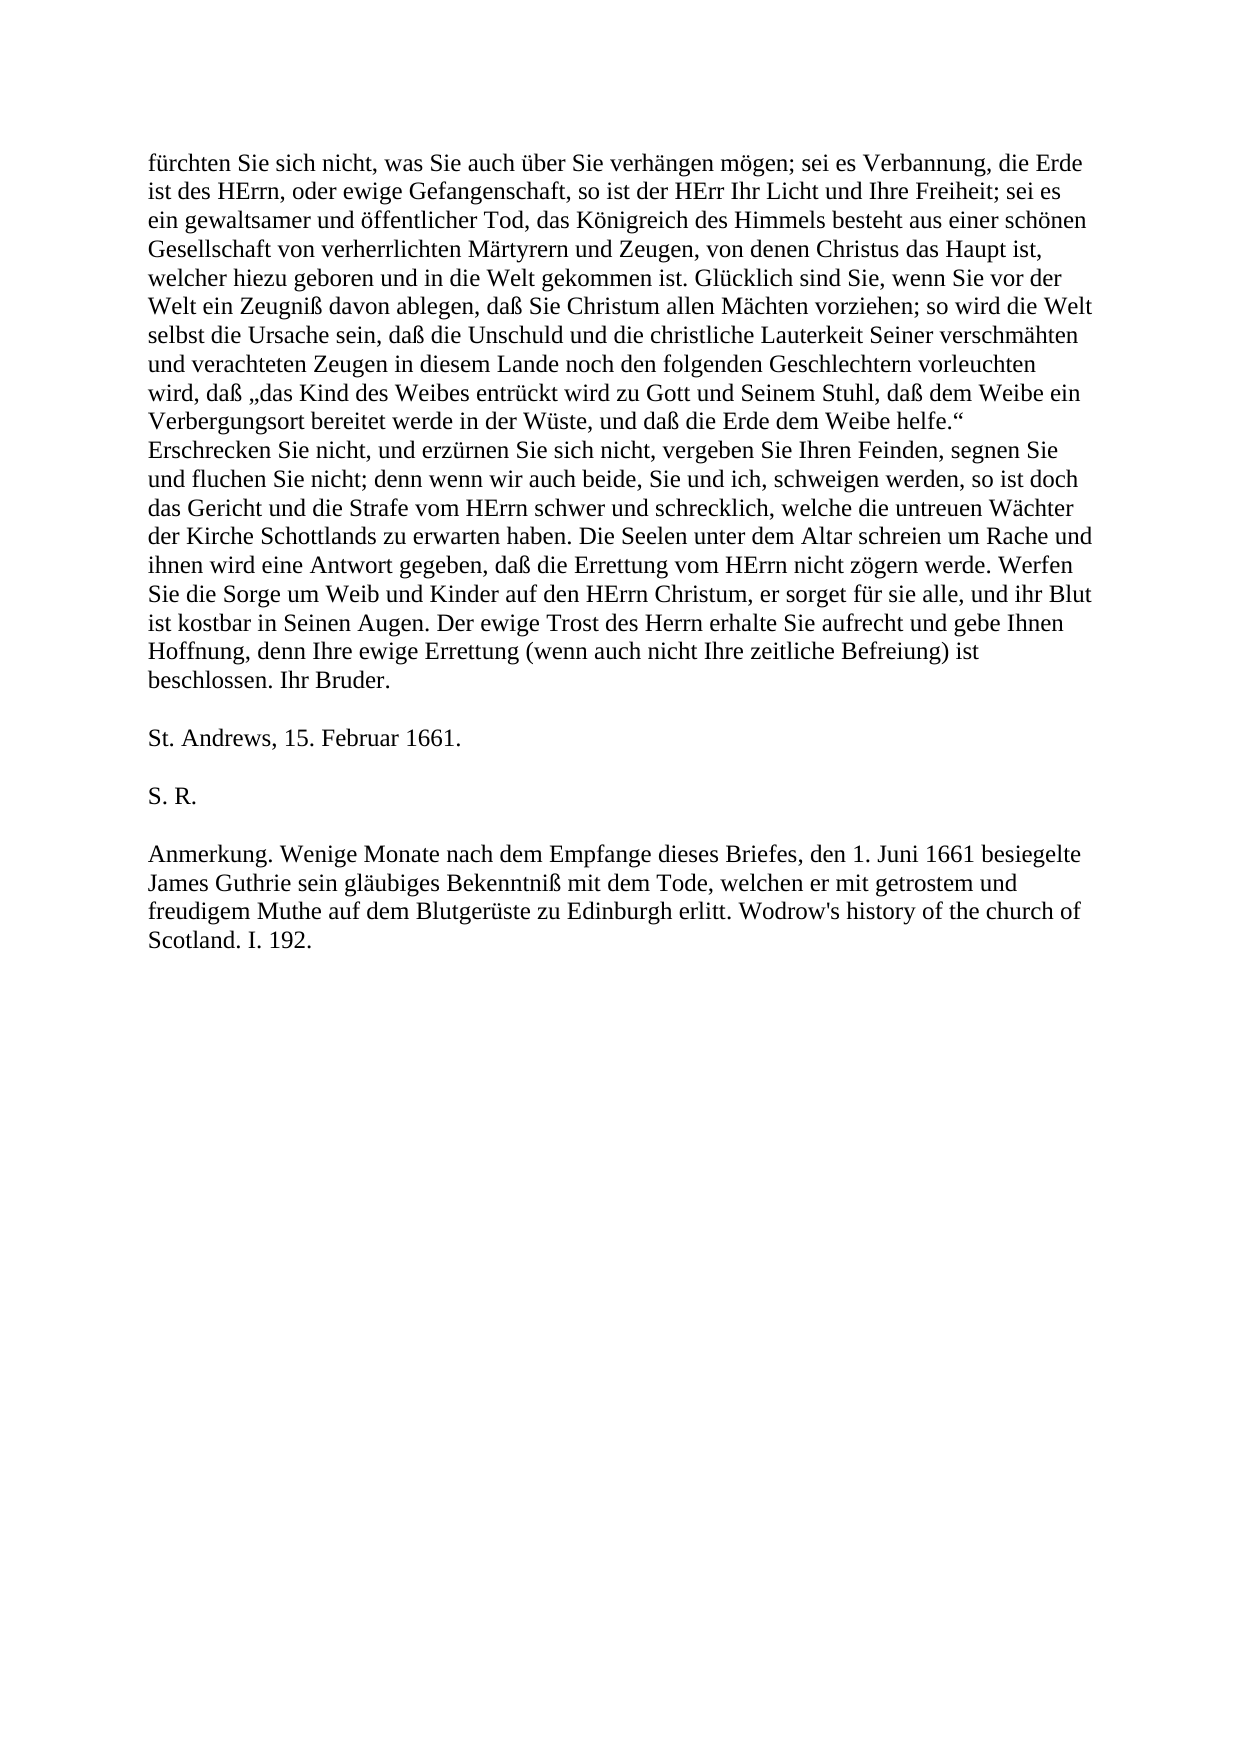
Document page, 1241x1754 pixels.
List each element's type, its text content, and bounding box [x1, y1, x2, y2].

text Anmerkung. Wenige Monate nach dem Empfange dieses Briefes, den 1. Juni 1661 besiegelte James Guthrie sein gläubiges Bekenntniß mit dem Tode, welchen er mit getrostem und freudigem Muthe auf dem Blutgerüste zu Edinburgh erlitt. Wodrow's history of the church of Scotland. I. 192. [148, 839, 1093, 954]
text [148, 148, 1093, 694]
text S. R. [148, 781, 1093, 810]
text St. Andrews, 15. Februar 1661. [148, 723, 1093, 752]
